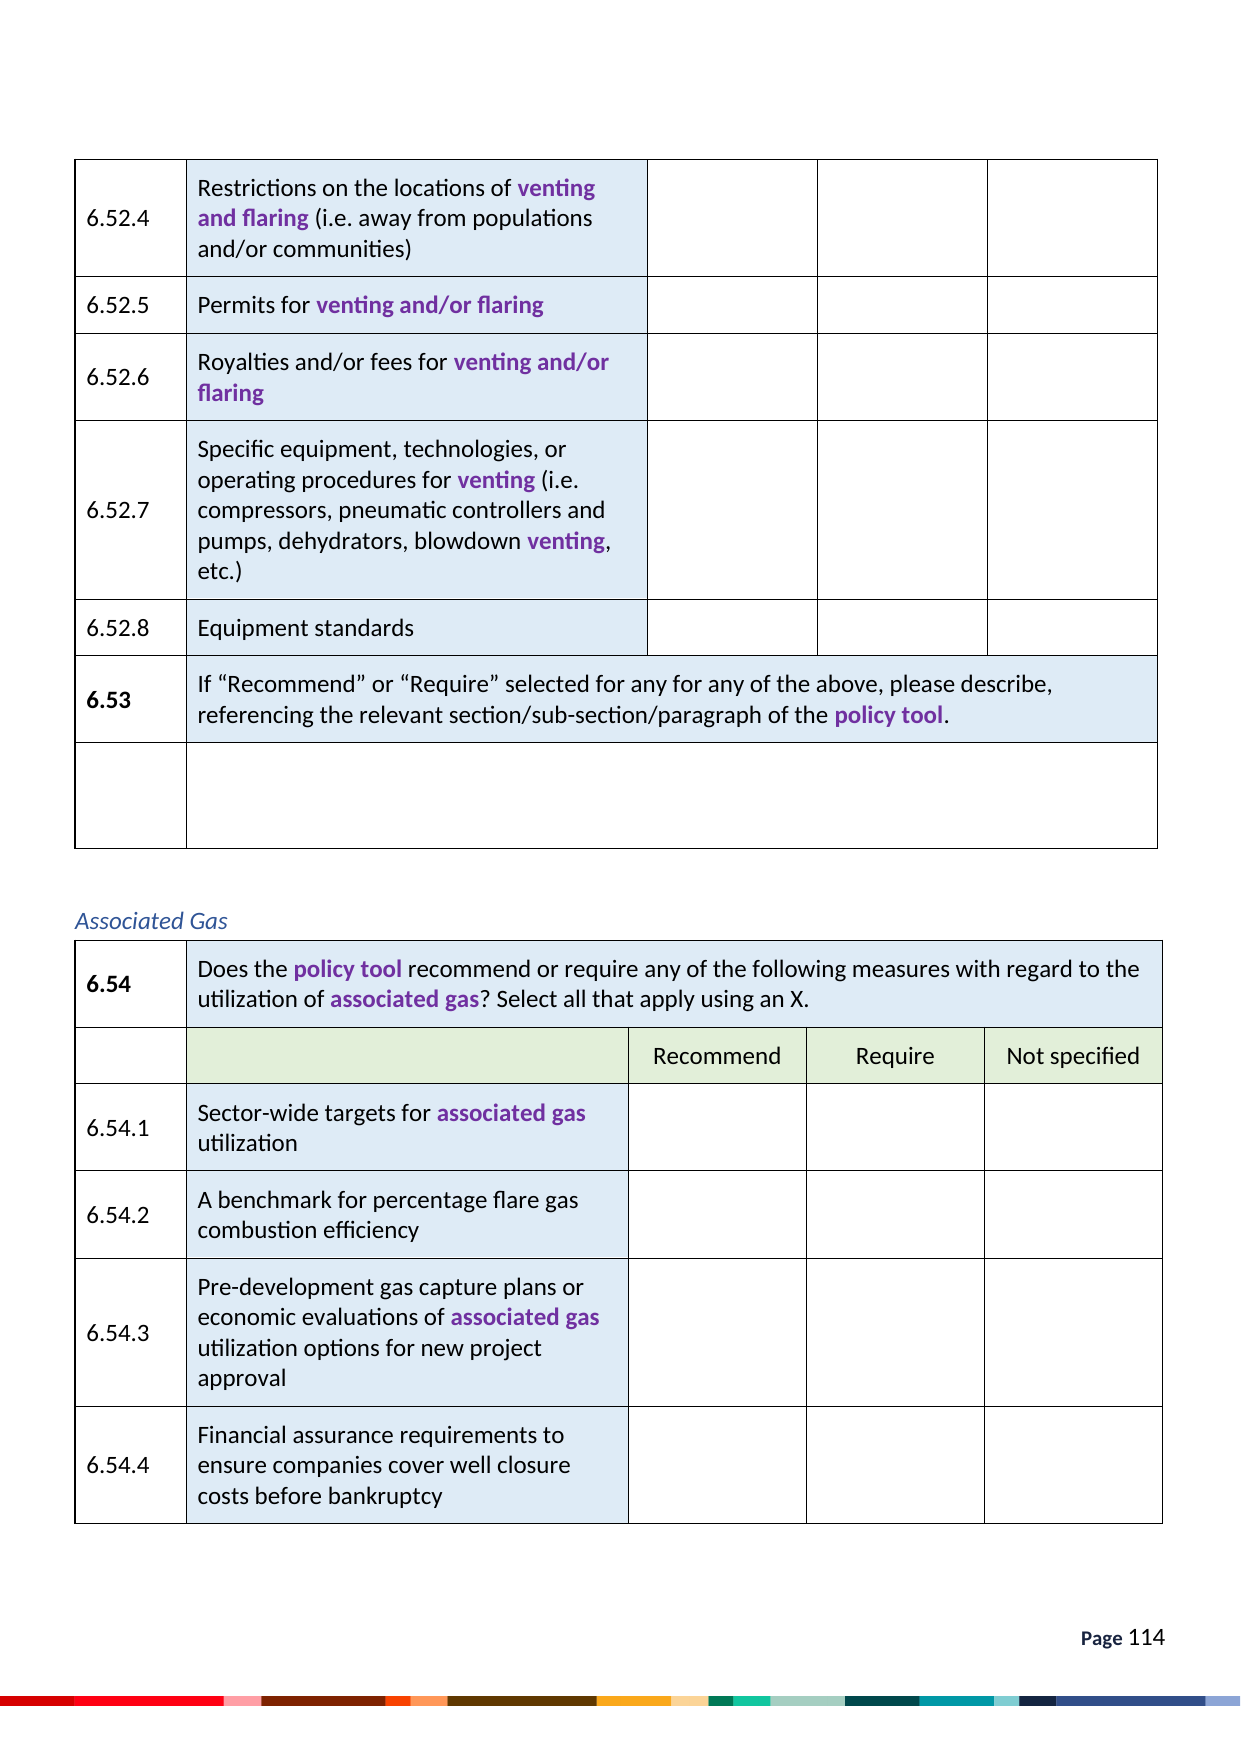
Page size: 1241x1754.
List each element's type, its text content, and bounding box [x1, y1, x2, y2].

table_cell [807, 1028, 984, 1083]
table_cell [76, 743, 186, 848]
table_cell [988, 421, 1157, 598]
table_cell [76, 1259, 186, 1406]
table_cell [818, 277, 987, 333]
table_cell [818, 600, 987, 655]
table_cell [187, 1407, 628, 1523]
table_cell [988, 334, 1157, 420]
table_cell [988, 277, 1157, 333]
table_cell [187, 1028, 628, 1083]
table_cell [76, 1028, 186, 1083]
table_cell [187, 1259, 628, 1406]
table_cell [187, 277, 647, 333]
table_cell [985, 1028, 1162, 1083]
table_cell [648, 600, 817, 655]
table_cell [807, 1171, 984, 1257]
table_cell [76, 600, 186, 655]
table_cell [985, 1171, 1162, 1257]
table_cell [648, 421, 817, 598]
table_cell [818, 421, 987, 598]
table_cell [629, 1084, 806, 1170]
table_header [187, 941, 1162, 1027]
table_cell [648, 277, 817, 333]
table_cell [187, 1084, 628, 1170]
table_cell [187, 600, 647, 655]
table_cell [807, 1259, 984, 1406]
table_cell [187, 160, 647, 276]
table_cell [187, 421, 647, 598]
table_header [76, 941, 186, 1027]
subtitle Associated Gas [75, 905, 1165, 935]
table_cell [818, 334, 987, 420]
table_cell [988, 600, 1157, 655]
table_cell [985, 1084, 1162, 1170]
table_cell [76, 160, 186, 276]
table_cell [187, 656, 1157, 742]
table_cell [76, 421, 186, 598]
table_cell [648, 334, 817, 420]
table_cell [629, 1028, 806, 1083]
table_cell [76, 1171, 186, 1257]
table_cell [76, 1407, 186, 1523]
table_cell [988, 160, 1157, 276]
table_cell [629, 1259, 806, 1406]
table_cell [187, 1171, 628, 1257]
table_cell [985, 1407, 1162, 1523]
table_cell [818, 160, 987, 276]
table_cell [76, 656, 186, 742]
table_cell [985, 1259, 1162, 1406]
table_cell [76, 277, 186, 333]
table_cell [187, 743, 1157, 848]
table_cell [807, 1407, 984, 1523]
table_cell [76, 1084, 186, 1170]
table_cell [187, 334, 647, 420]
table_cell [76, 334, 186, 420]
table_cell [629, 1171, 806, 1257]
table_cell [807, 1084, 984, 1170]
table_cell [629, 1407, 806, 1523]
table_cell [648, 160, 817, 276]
picture [0, 1696, 1241, 1706]
